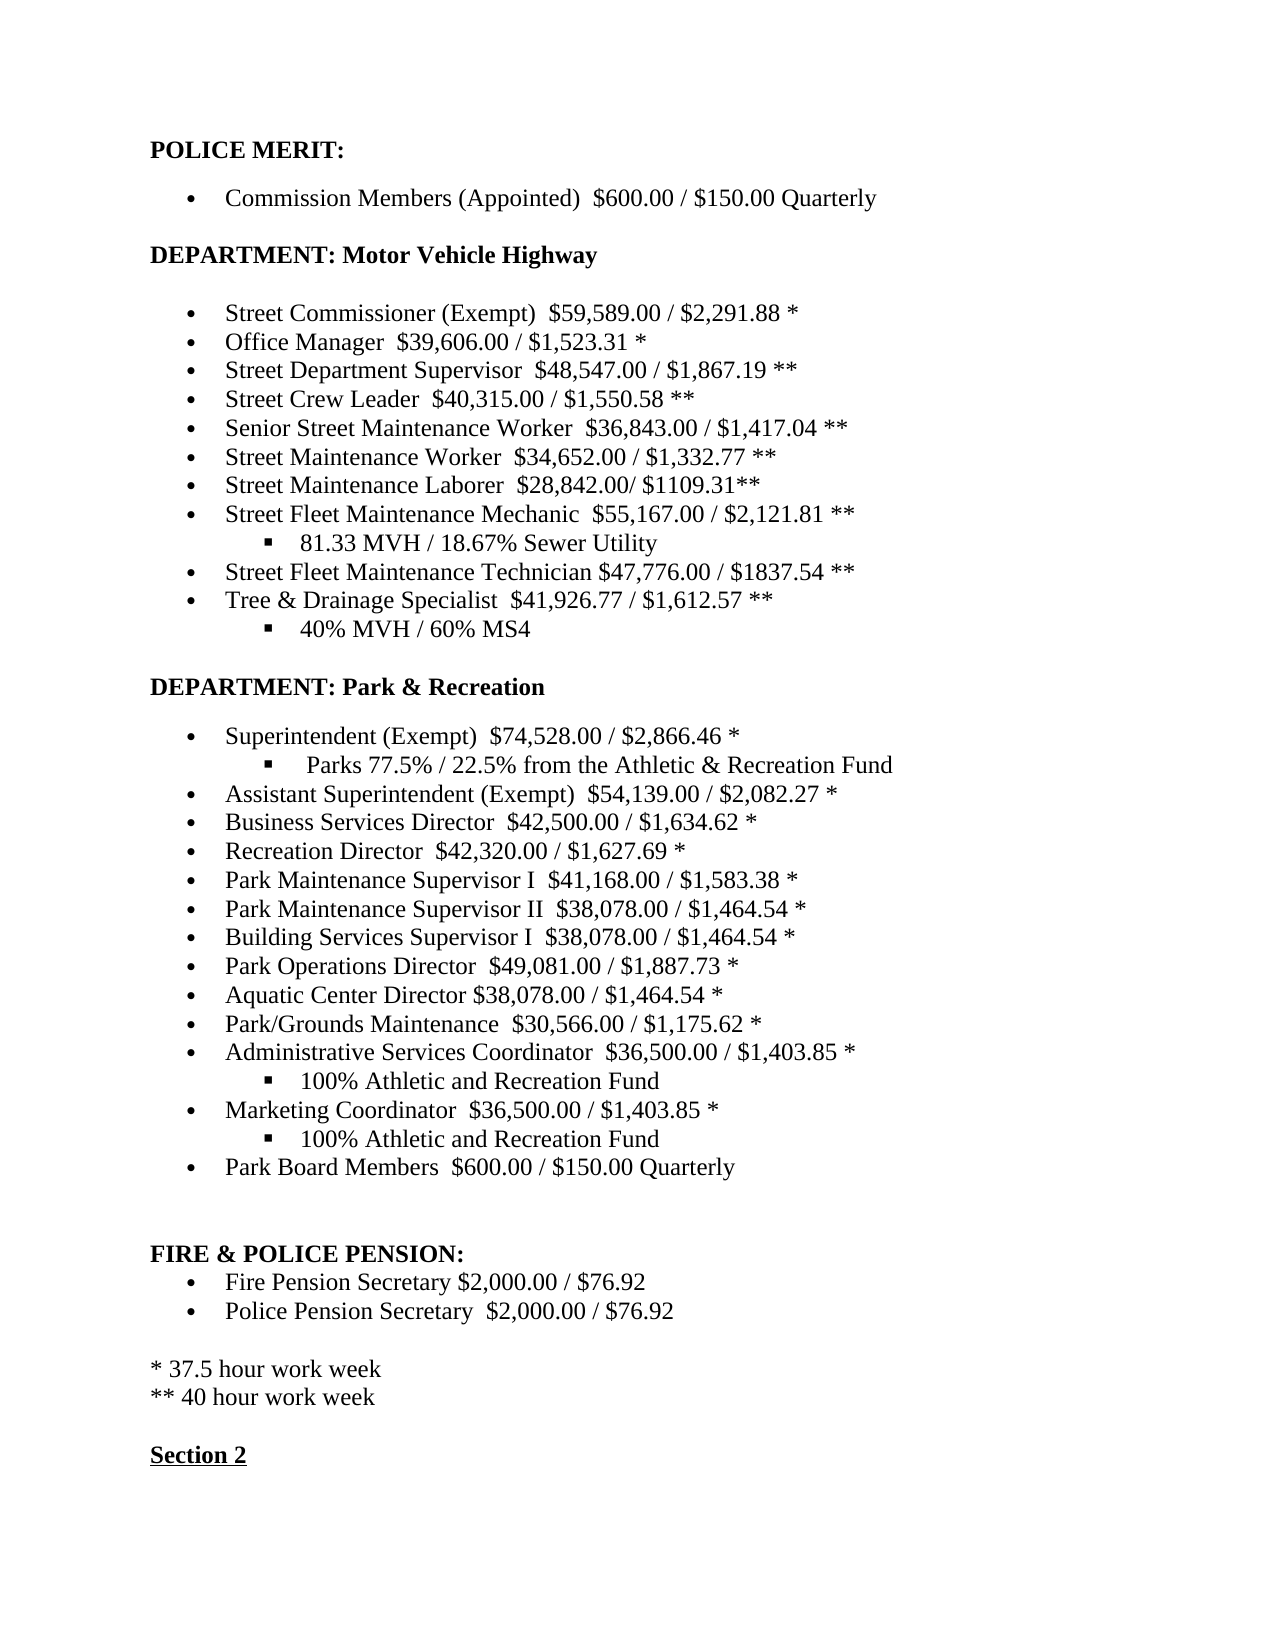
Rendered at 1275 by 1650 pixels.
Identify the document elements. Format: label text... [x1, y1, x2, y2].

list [187, 183, 1125, 212]
list Building Services Supervisor I $38,078.00 / $1,464.54 * [187, 922, 1125, 951]
text POLICE MERIT: [150, 135, 1125, 164]
list Business Services Director $42,500.00 / $1,634.62 * [187, 807, 1125, 836]
list Street Commissioner (Exempt) $59,589.00 / $2,291.88 * [187, 298, 1125, 327]
list Fire Pension Secretary $2,000.00 / $76.92 [187, 1267, 1125, 1296]
list 81.33 MVH / 18.67% Sewer Utility [262, 528, 1125, 557]
list Administrative Services Coordinator $36,500.00 / $1,403.85 * [187, 1037, 1125, 1066]
text ** 40 hour work week [150, 1382, 1125, 1411]
list Park Operations Director $49,081.00 / $1,887.73 * [187, 951, 1125, 980]
list Street Department Supervisor $48,547.00 / $1,867.19 ** [187, 355, 1125, 384]
list Superintendent (Exempt) $74,528.00 / $2,866.46 * [187, 721, 1125, 750]
list Office Manager $39,606.00 / $1,523.31 * [187, 327, 1125, 355]
list Street Maintenance Laborer $28,842.00/ $1109.31** [187, 470, 1125, 499]
list Park Board Members $600.00 / $150.00 Quarterly [187, 1152, 1125, 1181]
list Assistant Superintendent (Exempt) $54,139.00 / $2,082.27 * [187, 779, 1125, 807]
text DEPARTMENT: Park & Recreation [150, 672, 1125, 700]
list Marketing Coordinator $36,500.00 / $1,403.85 * [187, 1095, 1125, 1124]
text FIRE & POLICE PENSION: [150, 1239, 1125, 1267]
list Parks 77.5% / 22.5% from the Athletic & Recreation Fund [262, 750, 1125, 779]
list Police Pension Secretary $2,000.00 / $76.92 [187, 1296, 1125, 1325]
list 40% MVH / 60% MS4 [262, 614, 1125, 672]
list Aquatic Center Director $38,078.00 / $1,464.54 * [187, 980, 1125, 1009]
list Street Crew Leader $40,315.00 / $1,550.58 ** [187, 384, 1125, 413]
list Street Fleet Maintenance Mechanic $55,167.00 / $2,121.81 ** [187, 499, 1125, 528]
list Tree & Drainage Specialist $41,926.77 / $1,612.57 ** [187, 585, 1125, 614]
list Park Maintenance Supervisor II $38,078.00 / $1,464.54 * [187, 894, 1125, 922]
list Senior Street Maintenance Worker $36,843.00 / $1,417.04 ** [187, 413, 1125, 442]
list 100% Athletic and Recreation Fund [262, 1066, 1125, 1095]
list Street Fleet Maintenance Technician $47,776.00 / $1837.54 ** [187, 557, 1125, 585]
text DEPARTMENT: Motor Vehicle Highway [150, 240, 1125, 269]
list Park Maintenance Supervisor I $41,168.00 / $1,583.38 * [187, 865, 1125, 894]
text * 37.5 hour work week [150, 1354, 1125, 1382]
list Park/Grounds Maintenance $30,566.00 / $1,175.62 * [187, 1009, 1125, 1037]
list Recreation Director $42,320.00 / $1,627.69 * [187, 836, 1125, 865]
text Section 2 [150, 1440, 1125, 1497]
list 100% Athletic and Recreation Fund [262, 1124, 1125, 1152]
list Street Maintenance Worker $34,652.00 / $1,332.77 ** [187, 442, 1125, 470]
